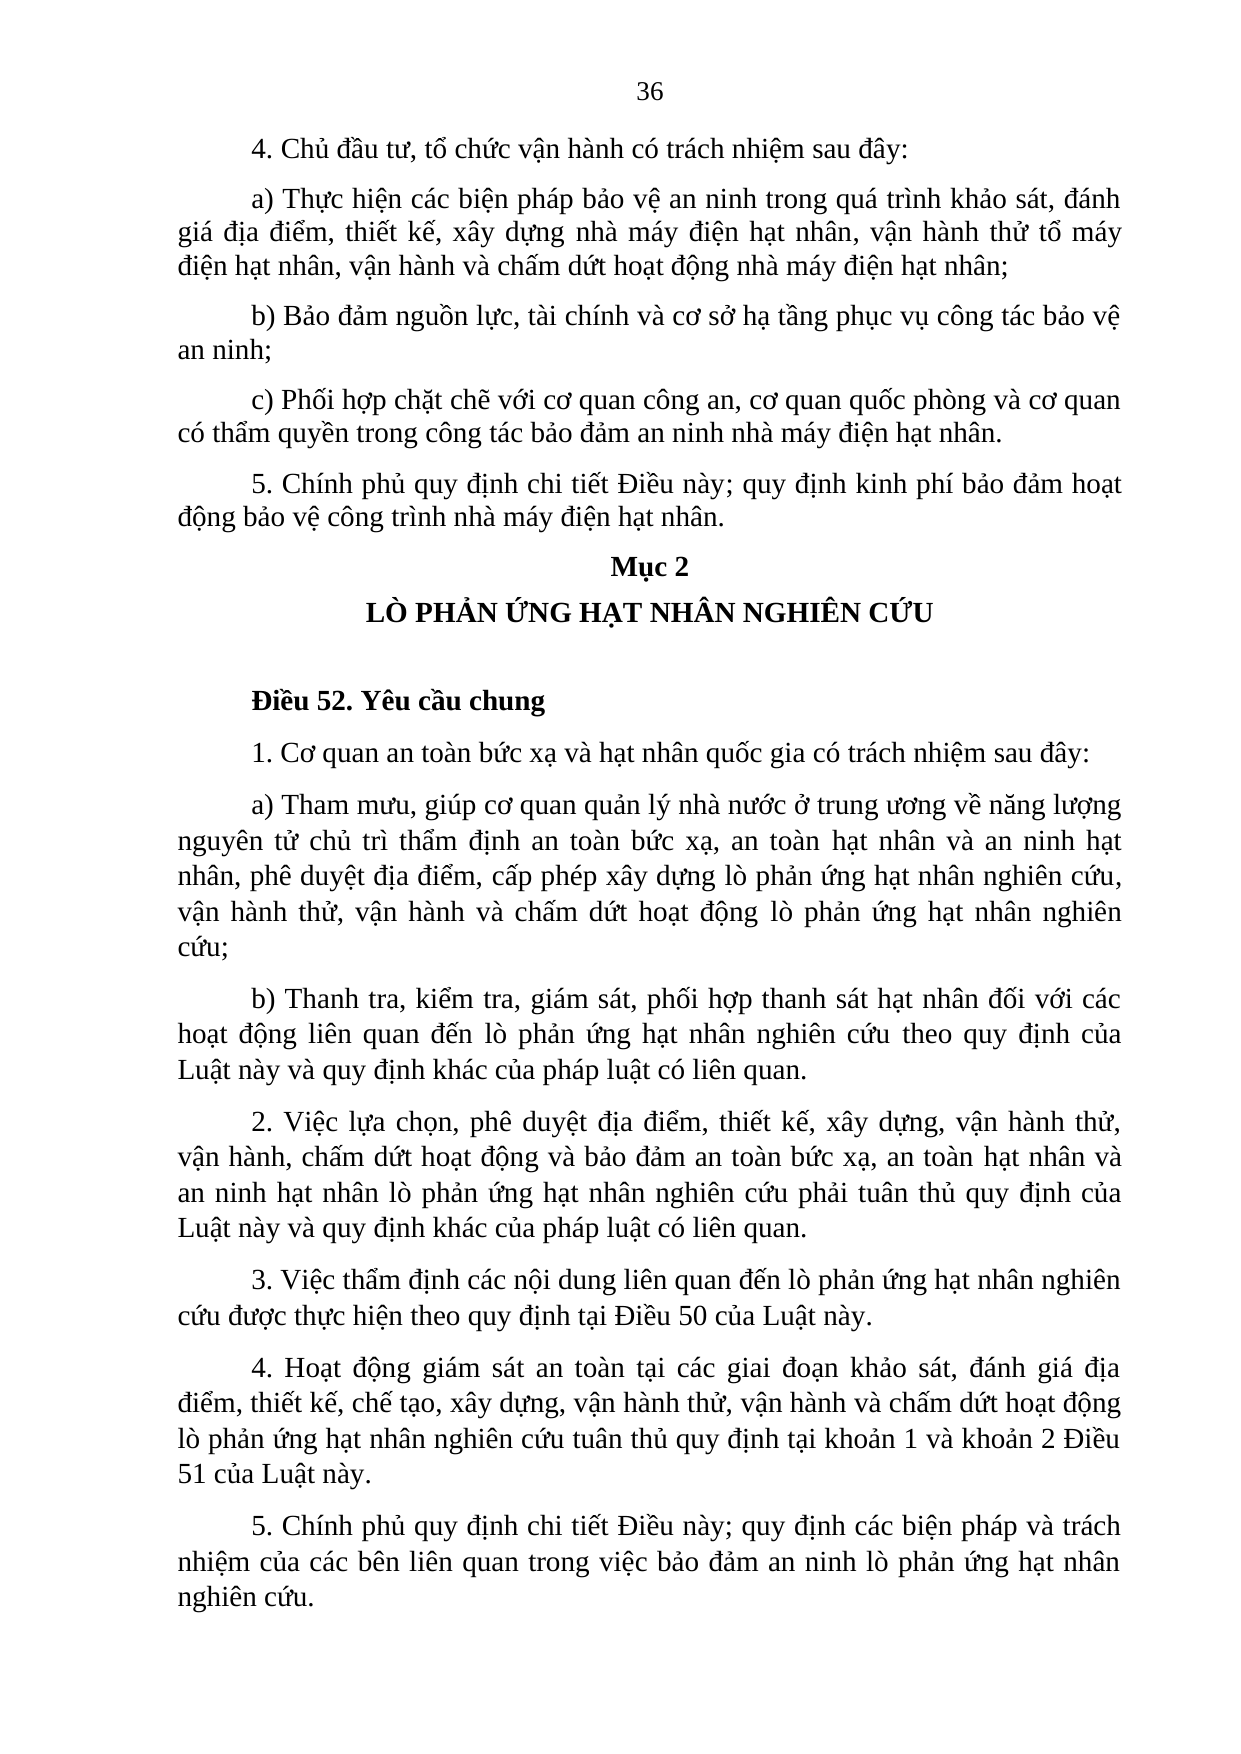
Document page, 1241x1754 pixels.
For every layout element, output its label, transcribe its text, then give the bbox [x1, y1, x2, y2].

list Chủ đầu tư, tổ chức vận hành có trách nhiệm sau đây: [177, 131, 1122, 164]
subtitle Điều 52. Yêu cầu chung [177, 682, 1122, 718]
text 2. Việc lựa chọn, phê duyệt địa điểm, thiết kế, xây dựng, vận hành thử, vận hành, chấm dứt hoạt động và bảo đảm an toàn bức xạ, an toàn hạt nhân và an ninh hạt nhân lò phản ứng hạt nhân nghiên cứu phải tuân thủ quy định của Luật này và quy định khác của pháp luật có liên quan. [177, 1103, 1122, 1245]
text 4. Hoạt động giám sát an toàn tại các giai đoạn khảo sát, đánh giá địa điểm, thiết kế, chế tạo, xây dựng, vận hành thử, vận hành và chấm dứt hoạt động lò phản ứng hạt nhân nghiên cứu tuân thủ quy định tại khoản 1 và khoản 2 Điều 51 của Luật này. [177, 1349, 1122, 1491]
text 3. Việc thẩm định các nội dung liên quan đến lò phản ứng hạt nhân nghiên cứu được thực hiện theo quy định tại Điều 50 của Luật này. [177, 1261, 1122, 1332]
text b) Bảo đảm nguồn lực, tài chính và cơ sở hạ tầng phục vụ công tác bảo vệ an ninh; [177, 298, 1122, 365]
subtitle LÒ PHẢN ỨNG HẠT NHÂN NGHIÊN CỨU [177, 596, 1122, 629]
text 1. Cơ quan an toàn bức xạ và hạt nhân quốc gia có trách nhiệm sau đây: [177, 734, 1122, 770]
text b) Thanh tra, kiểm tra, giám sát, phối hợp thanh sát hạt nhân đối với các hoạt động liên quan đến lò phản ứng hạt nhân nghiên cứu theo quy định của Luật này và quy định khác của pháp luật có liên quan. [177, 980, 1122, 1086]
subtitle Mục 2 [177, 549, 1122, 583]
text c) Phối hợp chặt chẽ với cơ quan công an, cơ quan quốc phòng và cơ quan có thẩm quyền trong công tác bảo đảm an ninh nhà máy điện hạt nhân. [177, 382, 1122, 449]
text 5. Chính phủ quy định chi tiết Điều này; quy định kinh phí bảo đảm hoạt động bảo vệ công trình nhà máy điện hạt nhân. [177, 466, 1122, 533]
text a) Tham mưu, giúp cơ quan quản lý nhà nước ở trung ương về năng lượng nguyên tử chủ trì thẩm định an toàn bức xạ, an toàn hạt nhân và an ninh hạt nhân, phê duyệt địa điểm, cấp phép xây dựng lò phản ứng hạt nhân nghiên cứu, vận hành thử, vận hành và chấm dứt hoạt động lò phản ứng hạt nhân nghiên cứu; [177, 786, 1122, 963]
text a) Thực hiện các biện pháp bảo vệ an ninh trong quá trình khảo sát, đánh giá địa điểm, thiết kế, xây dựng nhà máy điện hạt nhân, vận hành thử tổ máy điện hạt nhân, vận hành và chấm dứt hoạt động nhà máy điện hạt nhân; [177, 181, 1122, 282]
text 5. Chính phủ quy định chi tiết Điều này; quy định các biện pháp và trách nhiệm của các bên liên quan trong việc bảo đảm an ninh lò phản ứng hạt nhân nghiên cứu. [177, 1507, 1122, 1613]
